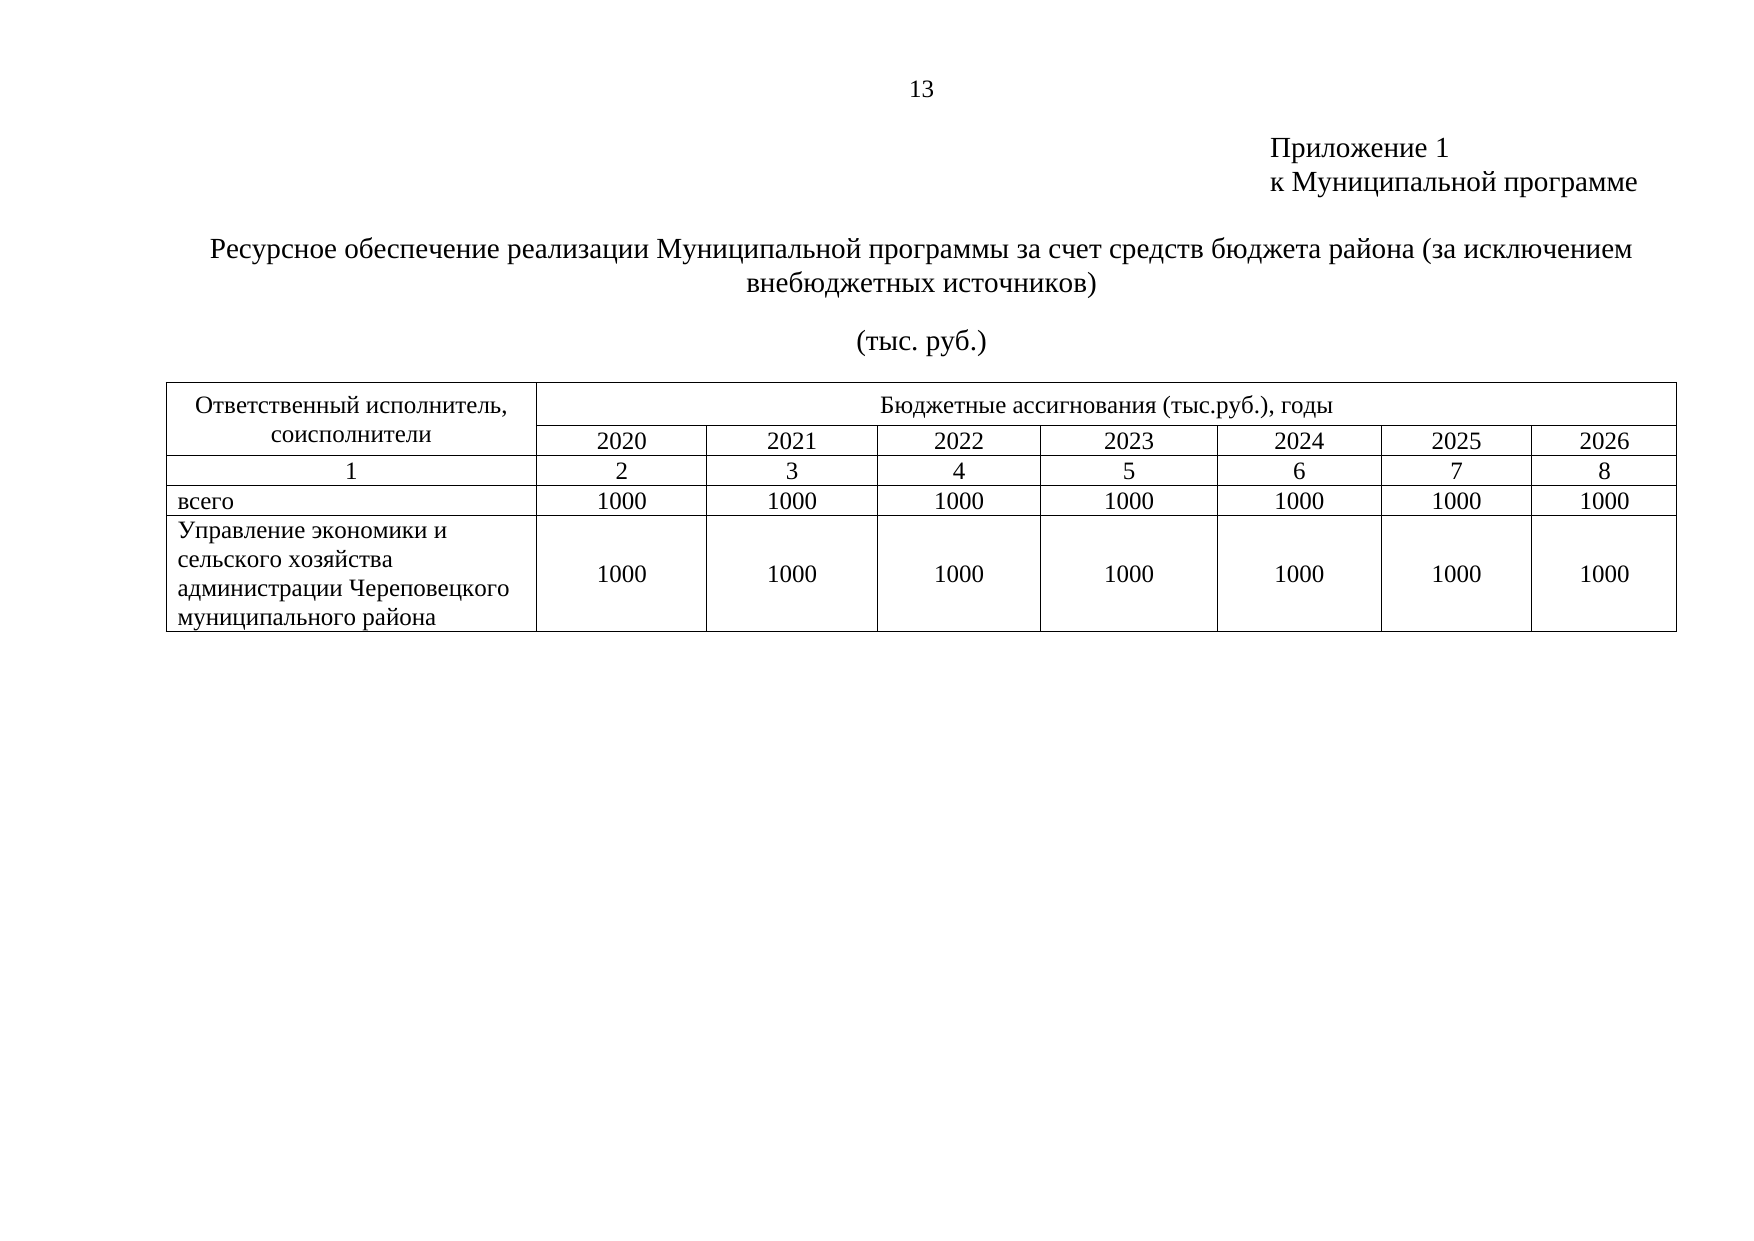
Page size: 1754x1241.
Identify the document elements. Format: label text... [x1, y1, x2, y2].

text к Муниципальной программе [1270, 164, 1665, 198]
table_header Ответственный исполнитель, соисполнители [167, 383, 536, 455]
table_cell 1000 [1532, 486, 1676, 514]
table_cell 2023 [1041, 426, 1217, 455]
table_cell 4 [878, 456, 1040, 485]
table_cell 6 [1218, 456, 1381, 485]
table_cell 1000 [1382, 516, 1531, 631]
table_cell 2024 [1218, 426, 1381, 455]
table_cell 1000 [1532, 516, 1676, 631]
text Приложение 1 [1270, 131, 1665, 164]
table_cell 1000 [878, 486, 1040, 514]
table_cell 8 [1532, 456, 1676, 485]
table_cell 1000 [1041, 486, 1217, 514]
table_cell 1000 [707, 516, 877, 631]
table_cell 7 [1382, 456, 1531, 485]
table_cell 1000 [537, 486, 706, 514]
table_cell 1000 [537, 516, 706, 631]
table_cell 2021 [707, 426, 877, 455]
table_cell 1000 [1218, 516, 1381, 631]
table_cell 3 [707, 456, 877, 485]
table_cell 2022 [878, 426, 1040, 455]
table_cell всего [167, 486, 536, 514]
text (тыс. руб.) [177, 323, 1665, 357]
table_cell 1000 [878, 516, 1040, 631]
table_cell 2020 [537, 426, 706, 455]
text Ресурсное обеспечение реализации Муниципальной программы за счет средств бюджета района (за исключением внебюджетных источников) [177, 231, 1665, 298]
table_cell Управление экономики и сельского хозяйства администрации Череповецкого муниципального района [167, 516, 536, 631]
table_cell 2025 [1382, 426, 1531, 455]
table_cell 1000 [1382, 486, 1531, 514]
table_cell 1 [167, 456, 536, 485]
table_cell 1000 [1218, 486, 1381, 514]
table_cell 5 [1041, 456, 1217, 485]
table_cell 2 [537, 456, 706, 485]
table_cell 1000 [1041, 516, 1217, 631]
table_cell 1000 [707, 486, 877, 514]
table_cell 2026 [1532, 426, 1676, 455]
table_header Бюджетные ассигнования (тыс.руб.), годы [537, 383, 1676, 425]
